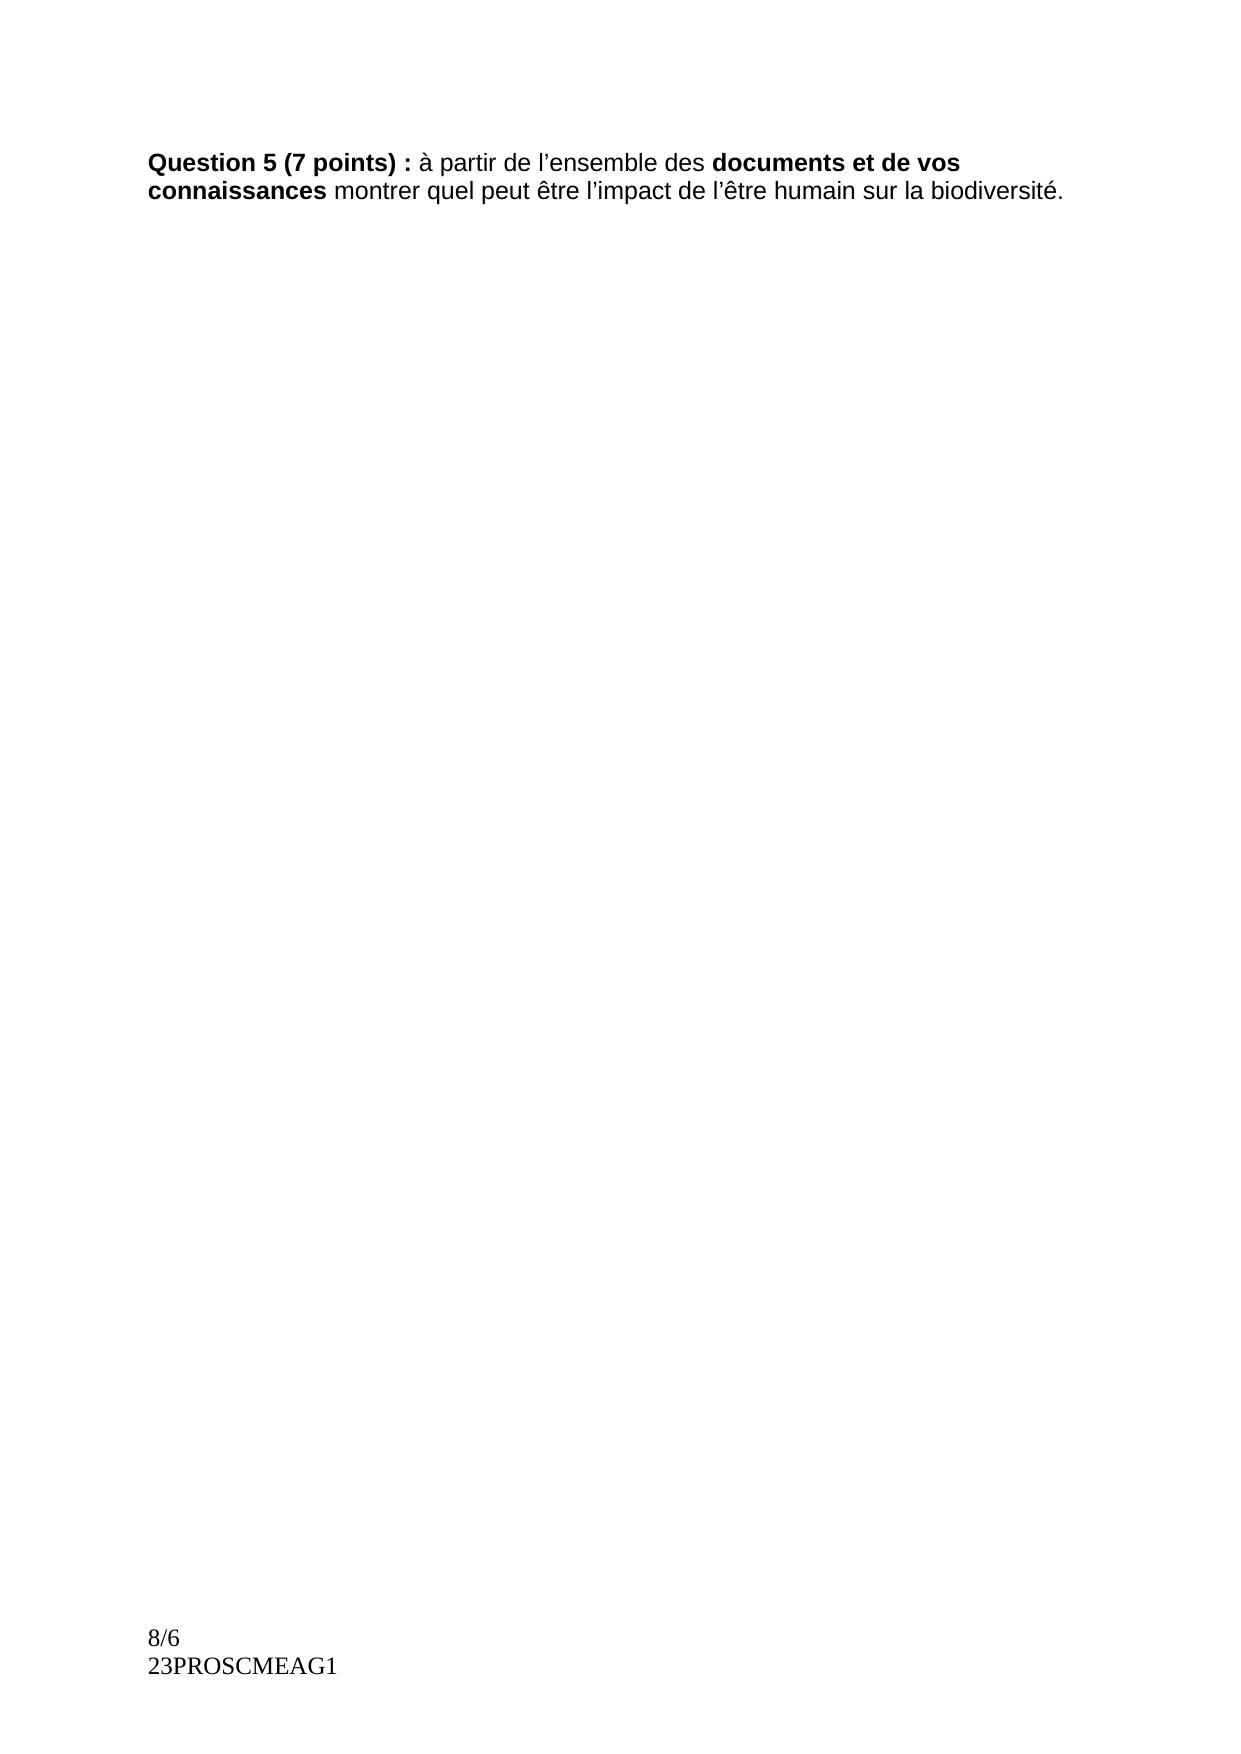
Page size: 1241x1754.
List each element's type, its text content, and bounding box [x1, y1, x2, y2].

text Question 5 (7 points) : à partir de l’ensemble des documents et de vos connaissances montrer quel peut être l’impact de l’être humain sur la biodiversité. [148, 148, 1093, 205]
